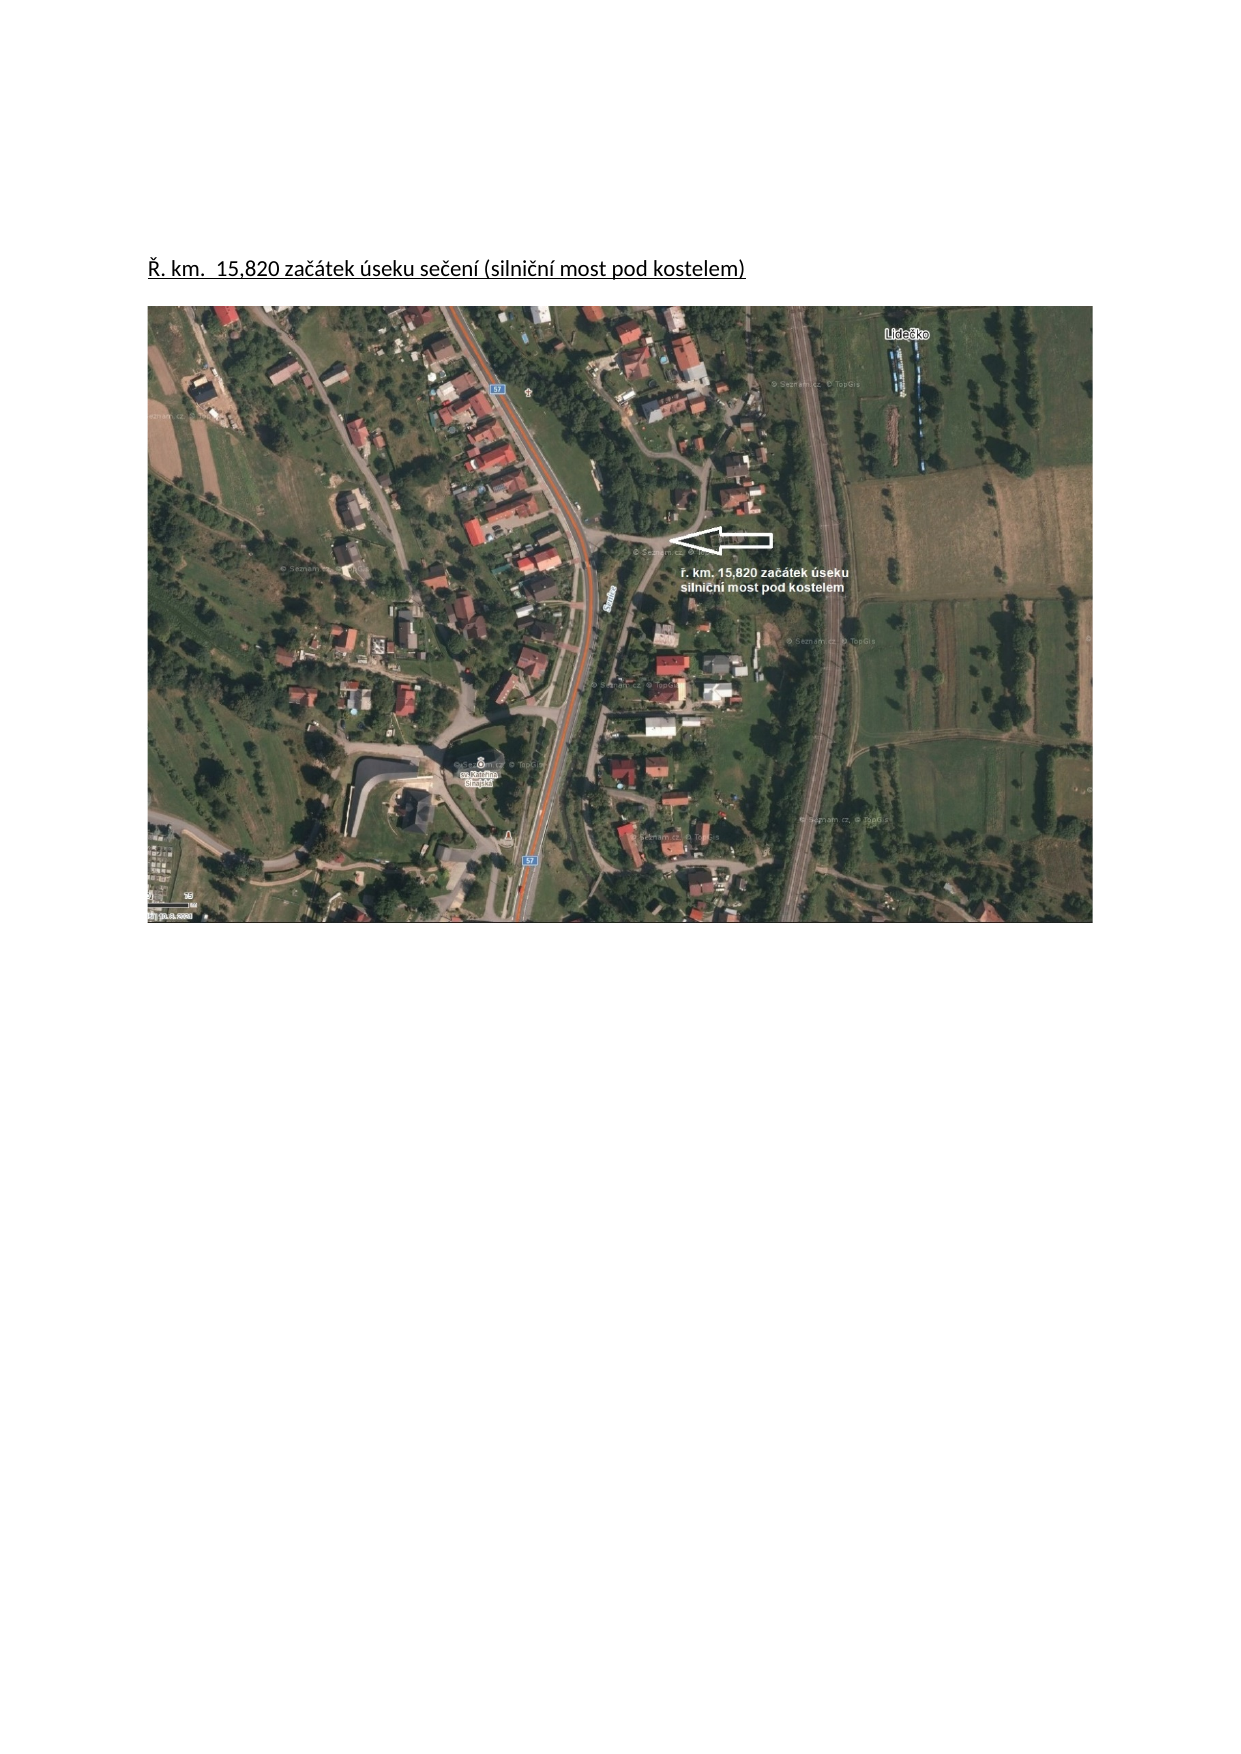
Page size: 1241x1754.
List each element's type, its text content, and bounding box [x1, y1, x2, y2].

picture [147, 306, 1093, 923]
text Ř. km. 15,820 začátek úseku sečení (silniční most pod kostelem) [148, 254, 1093, 282]
